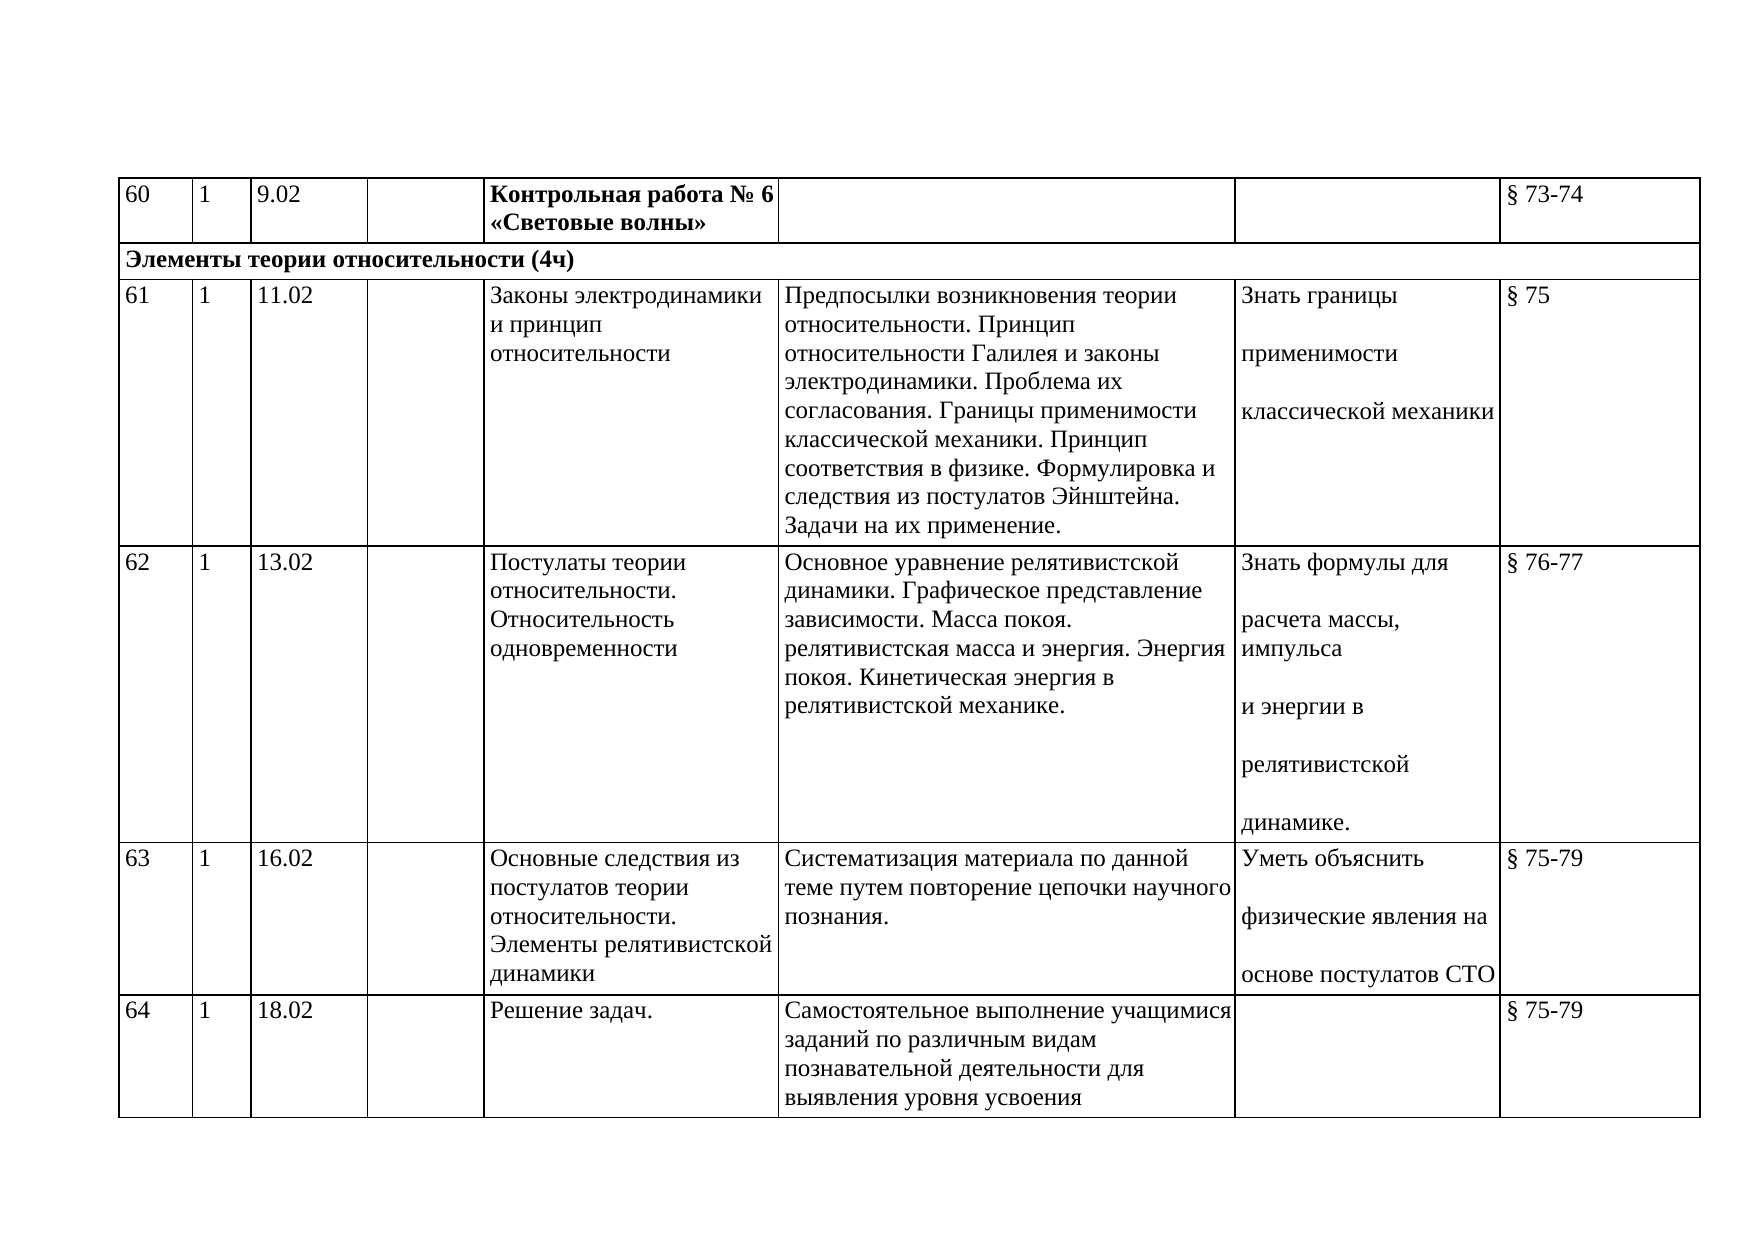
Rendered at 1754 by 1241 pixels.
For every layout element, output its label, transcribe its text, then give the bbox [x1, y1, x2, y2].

table_cell § 75-79 [1501, 996, 1699, 1117]
table_cell 9.02 [252, 179, 367, 242]
table_cell Уметь объяснить физические явления на основе постулатов СТО [1236, 843, 1499, 994]
table_cell 11.02 [252, 280, 367, 545]
table_cell Основное уравнение релятивистской динамики. Графическое представление зависимости. Масса покоя. релятивистская масса и энергия. Энергия покоя. Кинетическая энергия в релятивистской механике. [779, 547, 1234, 842]
table_cell 64 [120, 996, 192, 1117]
table_cell 18.02 [252, 996, 367, 1117]
table_cell 1 [193, 280, 250, 545]
table_cell Основные следствия из постулатов теории относительности. Элементы релятивистской динамики [485, 843, 778, 994]
table_cell Постулаты теории относительности. Относительность одновременности [485, 547, 778, 842]
table_cell [368, 179, 483, 242]
table_cell [368, 843, 483, 994]
table_cell Контрольная работа № 6 «Световые волны» [485, 179, 778, 242]
table_cell Элементы теории относительности (4ч) [120, 244, 1699, 279]
table_cell 1 [193, 547, 250, 842]
table_cell 13.02 [252, 547, 367, 842]
table_cell [1236, 179, 1499, 242]
table_cell § 73-74 [1501, 179, 1699, 242]
table_cell [368, 996, 483, 1117]
table_cell [368, 280, 483, 545]
table_cell Знать формулы для расчета массы, импульса и энергии в релятивистской динамике. [1236, 547, 1499, 842]
table_cell 60 [120, 179, 192, 242]
table_cell [368, 547, 483, 842]
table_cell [779, 996, 1234, 1117]
table_cell Законы электродинамики и принцип относительности [485, 280, 778, 545]
table_cell 1 [193, 179, 250, 242]
table_cell Решение задач. [485, 996, 778, 1117]
table_cell Знать границы применимости классической механики [1236, 280, 1499, 545]
table_cell 62 [120, 547, 192, 842]
table_cell Предпосылки возникновения теории относительности. Принцип относительности Галилея и законы электродинамики. Проблема их согласования. Границы применимости классической механики. Принцип соответствия в физике. Формулировка и следствия из постулатов Эйнштейна. Задачи на их применение. [779, 280, 1234, 545]
table_cell § 76-77 [1501, 547, 1699, 842]
table_cell 61 [120, 280, 192, 545]
table_cell 1 [193, 843, 250, 994]
table_cell Систематизация материала по данной теме путем повторение цепочки научного познания. [779, 843, 1234, 994]
table_cell 16.02 [252, 843, 367, 994]
table_cell [1236, 996, 1499, 1117]
table_cell [779, 179, 1234, 242]
table_cell 1 [193, 996, 250, 1117]
table_cell 63 [120, 843, 192, 994]
table_cell § 75 [1501, 280, 1699, 545]
table_cell § 75-79 [1501, 843, 1699, 994]
